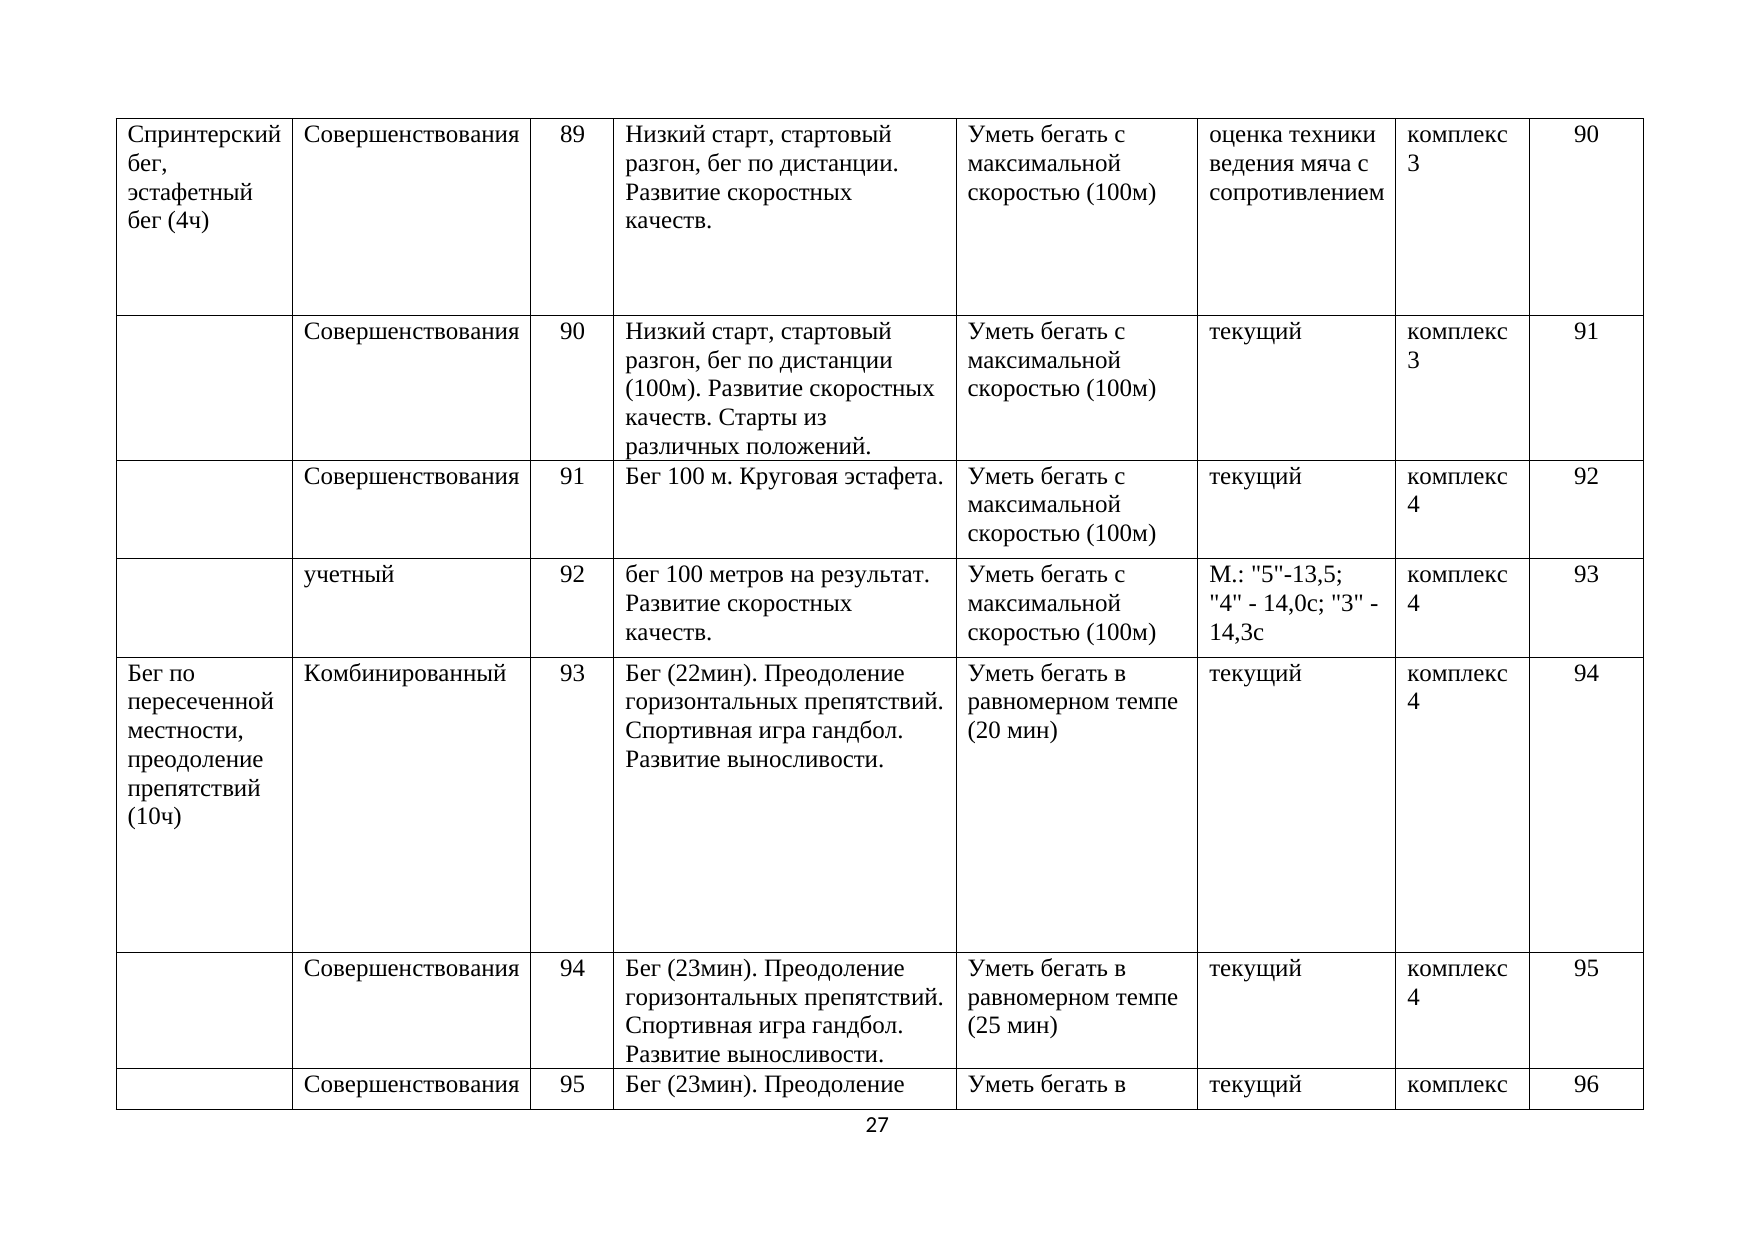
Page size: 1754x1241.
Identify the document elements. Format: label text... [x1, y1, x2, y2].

table_cell М.: "5"-13,5; "4" - 14,0с; "3" - 14,3с [1198, 559, 1395, 657]
table_cell 95 [531, 1069, 613, 1109]
table_cell комплекс 4 [1396, 461, 1529, 558]
table_cell Низкий старт, стартовый разгон, бег по дистанции (100м). Развитие скоростных качеств. Старты из различных положений. [614, 316, 956, 460]
table_cell Низкий старт, стартовый разгон, бег по дистанции. Развитие скоростных качеств. [614, 119, 956, 315]
table_cell 90 [531, 316, 613, 460]
table_cell текущий [1198, 1069, 1395, 1109]
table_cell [957, 1069, 1197, 1109]
table_cell Совершенствования [293, 953, 530, 1068]
table_cell 95 [1530, 953, 1643, 1068]
table_cell Бег (22мин). Преодоление горизонтальных препятствий. Спортивная игра гандбол. Развитие выносливости. [614, 658, 956, 952]
table_cell комплекс 4 [1396, 559, 1529, 657]
table_cell 91 [531, 461, 613, 558]
table_cell 89 [531, 119, 613, 315]
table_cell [614, 1069, 956, 1109]
table_cell текущий [1198, 461, 1395, 558]
table_cell Комбинированный [293, 658, 530, 952]
table_cell Бег по пересеченной местности, преодоление препятствий (10ч) [117, 658, 292, 952]
table_cell Бег 100 м. Круговая эстафета. [614, 461, 956, 558]
table_cell комплекс 4 [1396, 1069, 1529, 1109]
table_cell Уметь бегать с максимальной скоростью (100м) [957, 119, 1197, 315]
table_cell Совершенствования [293, 119, 530, 315]
table_cell Уметь бегать с максимальной скоростью (100м) [957, 316, 1197, 460]
table_cell Совершенствования [293, 316, 530, 460]
table_cell Уметь бегать с максимальной скоростью (100м) [957, 461, 1197, 558]
table_cell Бег (23мин). Преодоление горизонтальных препятствий. Спортивная игра гандбол. Развитие выносливости. [614, 953, 956, 1068]
table_cell комплекс 3 [1396, 316, 1529, 460]
table_cell Уметь бегать в равномерном темпе (20 мин) [957, 658, 1197, 952]
table_cell Совершенствования [293, 1069, 530, 1109]
table_cell 96 [1530, 1069, 1643, 1109]
table_cell [117, 1069, 292, 1109]
table_cell 93 [1530, 559, 1643, 657]
table_cell Совершенствования [293, 461, 530, 558]
table_cell текущий [1198, 658, 1395, 952]
table_cell 91 [1530, 316, 1643, 460]
table_cell комплекс 4 [1396, 953, 1529, 1068]
table_cell 94 [1530, 658, 1643, 952]
table_cell 92 [1530, 461, 1643, 558]
table_cell [117, 316, 292, 460]
table_cell бег 100 метров на результат. Развитие скоростных качеств. [614, 559, 956, 657]
table_cell оценка техники ведения мяча с сопротивлением [1198, 119, 1395, 315]
table_cell текущий [1198, 953, 1395, 1068]
table_cell 93 [531, 658, 613, 952]
table_cell Уметь бегать с максимальной скоростью (100м) [957, 559, 1197, 657]
table_cell текущий [1198, 316, 1395, 460]
table_cell 94 [531, 953, 613, 1068]
table_cell Уметь бегать в равномерном темпе (25 мин) [957, 953, 1197, 1068]
table_cell 90 [1530, 119, 1643, 315]
table_cell 92 [531, 559, 613, 657]
table_cell [117, 461, 292, 558]
table_cell [117, 953, 292, 1068]
table_cell учетный [293, 559, 530, 657]
table_cell комплекс 3 [1396, 119, 1529, 315]
table_cell Спринтерский бег, эстафетный бег (4ч) [117, 119, 292, 315]
table_cell комплекс 4 [1396, 658, 1529, 952]
table_cell [117, 559, 292, 657]
